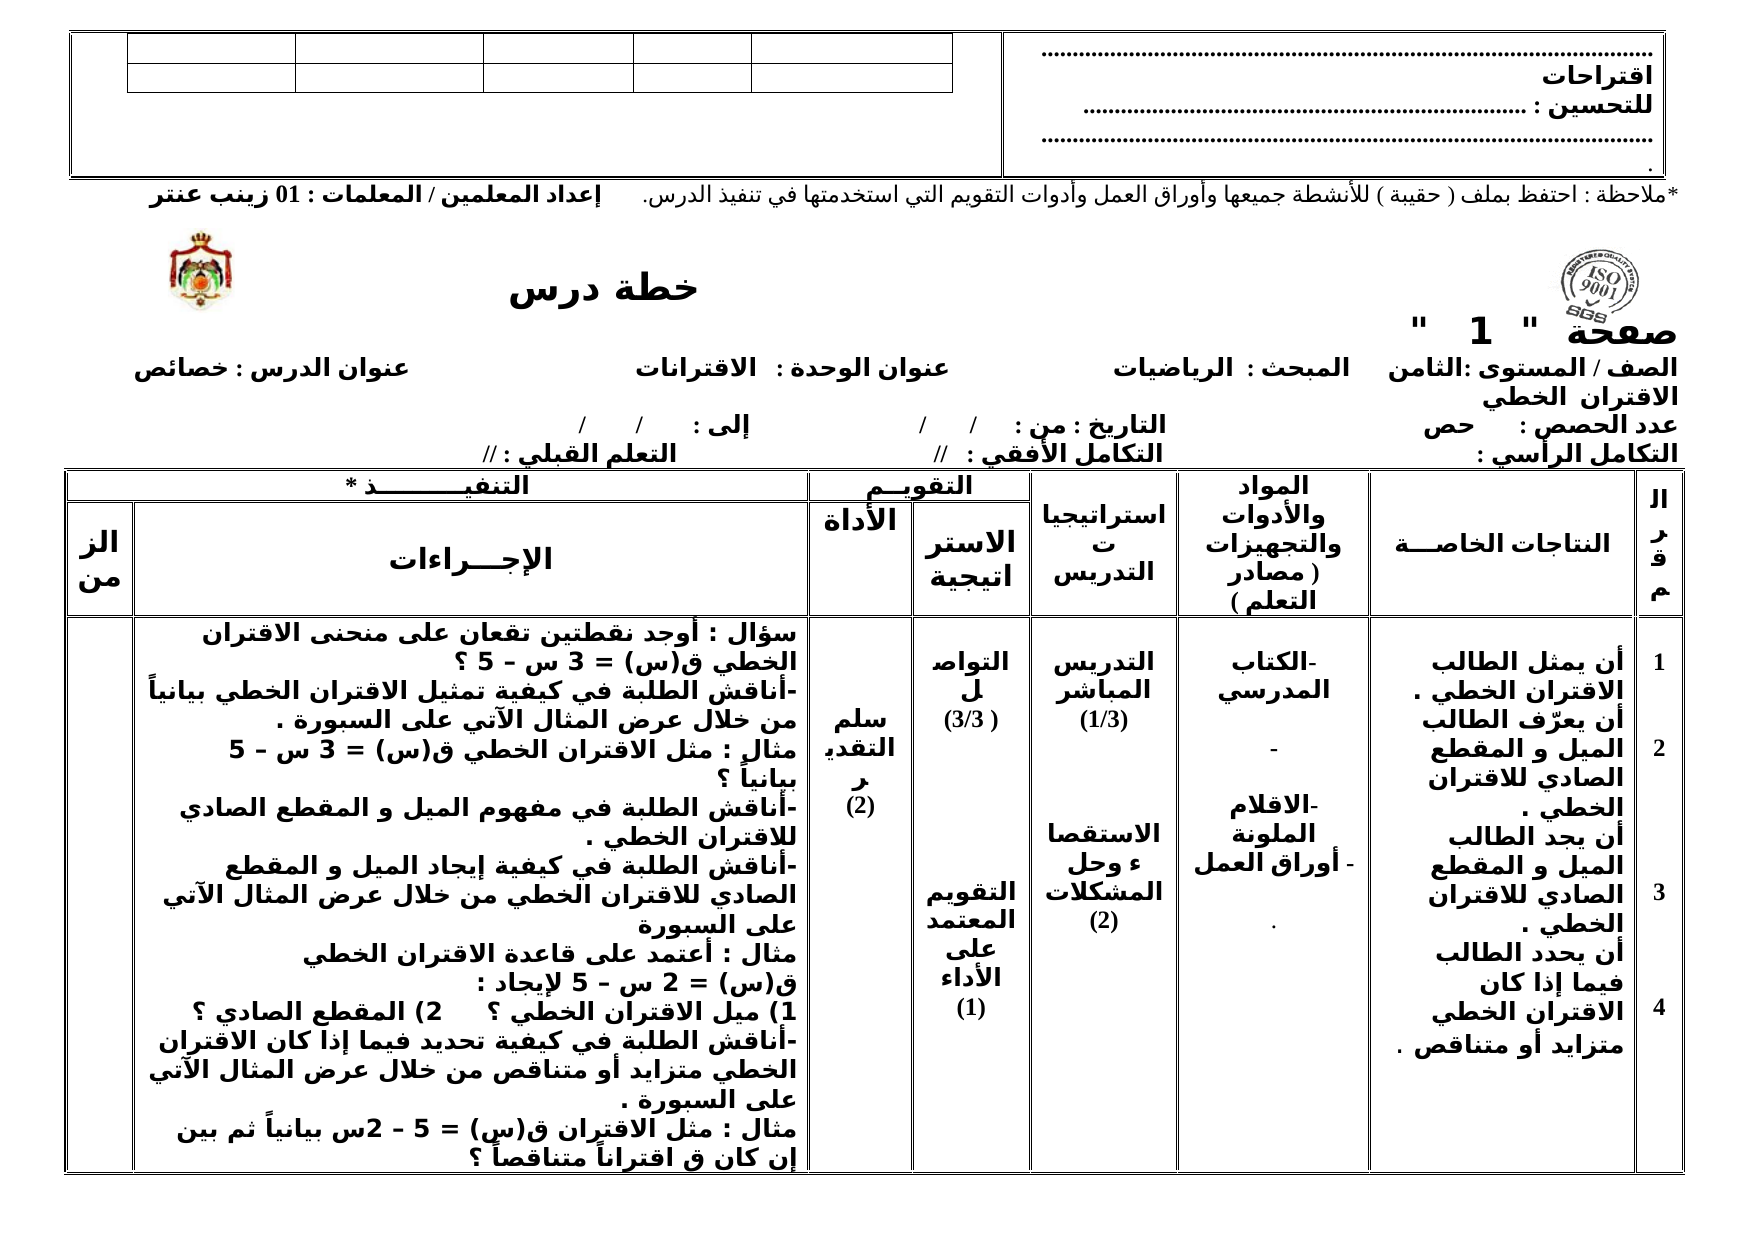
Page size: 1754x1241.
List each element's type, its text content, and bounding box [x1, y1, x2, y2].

table_cell [66, 618, 133, 1172]
table_cell سؤال : أوجد نقطتين تقعان على منحنى الاقتران الخطي ق(س) = 3 س – 5 ؟ -أناقش الطلبة في كيفية تمثيل الاقتران الخطي بيانياً من خلال عرض المثال الآتي على السبورة . مثال : مثل الاقتران الخطي ق(س) = 3 س – 5 بيانياً ؟ -أناقش الطلبة في مفهوم الميل و المقطع الصادي للاقتران الخطي . -أناقش الطلبة في كيفية إيجاد الميل و المقطع الصادي للاقتران الخطي من خلال عرض المثال الآتي على السبورة مثال : أعتمد على قاعدة الاقتران الخطي ق(س) = 2 س – 5 لإيجاد : 1) ميل الاقتران الخطي ؟ 2) المقطع الصادي ؟ -أناقش الطلبة في كيفية تحديد فيما إذا كان الاقتران الخطي متزايد أو متناقص من خلال عرض المثال الآتي على السبورة . مثال : مثل الاقتران ق(س) = 5 – 2س بيانياً ثم بين إن كان ق اقتراناً متناقصاً ؟ [133, 615, 809, 1172]
text خطة درس صفحة " 1 " [75, 266, 1679, 353]
table_cell -الكتاب المدرسي - -الاقلام الملونة - أوراق العمل . [1178, 615, 1370, 1172]
table_cell التواصل ( 3/3) التقويم المعتمد على الأداء (1) [912, 618, 1030, 1172]
table_header التنفيــــــــــذ * [66, 469, 809, 500]
table_header النتاجات الخاصـــة [1370, 471, 1634, 615]
table_cell أن يمثل الطالب الاقتران الخطي . أن يعرّف الطالب الميل و المقطع الصادي للاقتران الخطي . أن يجد الطالب الميل و المقطع الصادي للاقتران الخطي . أن يحدد الطالب فيما إذا كان الاقتران الخطي متزايد أو متناقص . [1370, 615, 1636, 1172]
table_cell سلم التقدير (2) [809, 618, 912, 1172]
table_header المواد والأدوات والتجهيزات ( مصادر التعلم ) [1178, 469, 1370, 615]
table_cell الزمن [68, 503, 132, 615]
table_cell التدريس المباشر (1/3) الاستقصاء وحل المشكلات (2) [1030, 615, 1178, 1172]
text التكامل الرأسي : التكامل الأفقي : // التعلم القبلي : // [75, 439, 1679, 468]
table_cell الاستراتيجية [914, 503, 1029, 615]
text عدد الحصص : حص التاريخ : من : / / إلى : / / [75, 411, 1679, 439]
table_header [71, 33, 1001, 176]
table_cell 1 2 3 4 [1636, 615, 1683, 1172]
table_header التقويــم [809, 471, 1030, 500]
table_cell الأداة [810, 503, 911, 615]
table_header الرقم [1637, 471, 1683, 615]
text *ملاحظة : احتفظ بملف ( حقيبة ) للأنشطة جميعها وأوراق العمل وأدوات التقويم التي استخدمتها في تنفيذ الدرس. إعداد المعلمين / المعلمات : 01 زينب عنتر [75, 179, 1679, 208]
table_cell الإجـــراءات [135, 503, 807, 615]
picture [167, 228, 236, 321]
table_header استراتيجيات التدريس [1030, 469, 1178, 615]
text الصف / المستوى :الثامن المبحث : الرياضيات عنوان الوحدة : الاقترانات عنوان الدرس : خصائص الاقتران الخطي [75, 353, 1679, 411]
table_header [1004, 33, 1664, 176]
picture [1547, 247, 1642, 326]
